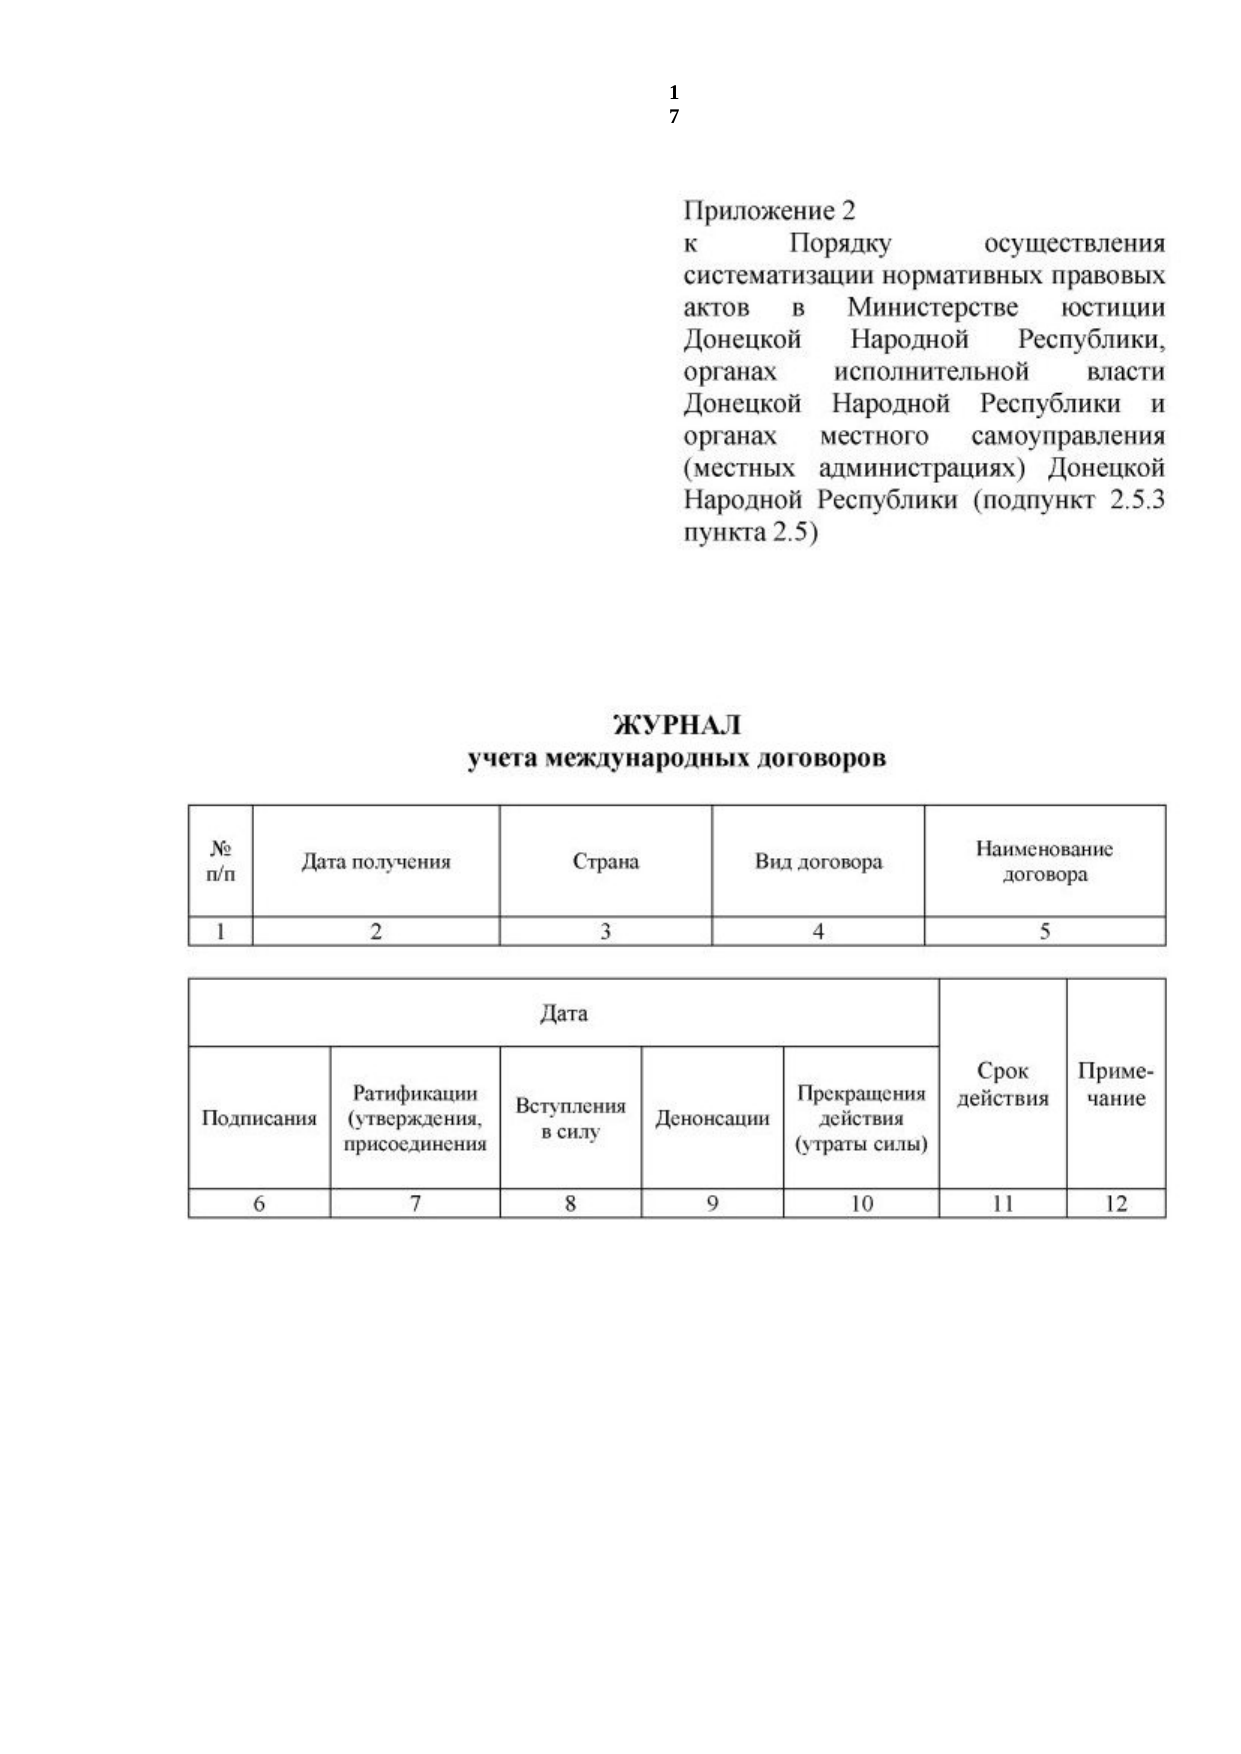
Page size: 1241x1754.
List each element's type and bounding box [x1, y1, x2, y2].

picture [173, 131, 1185, 1543]
